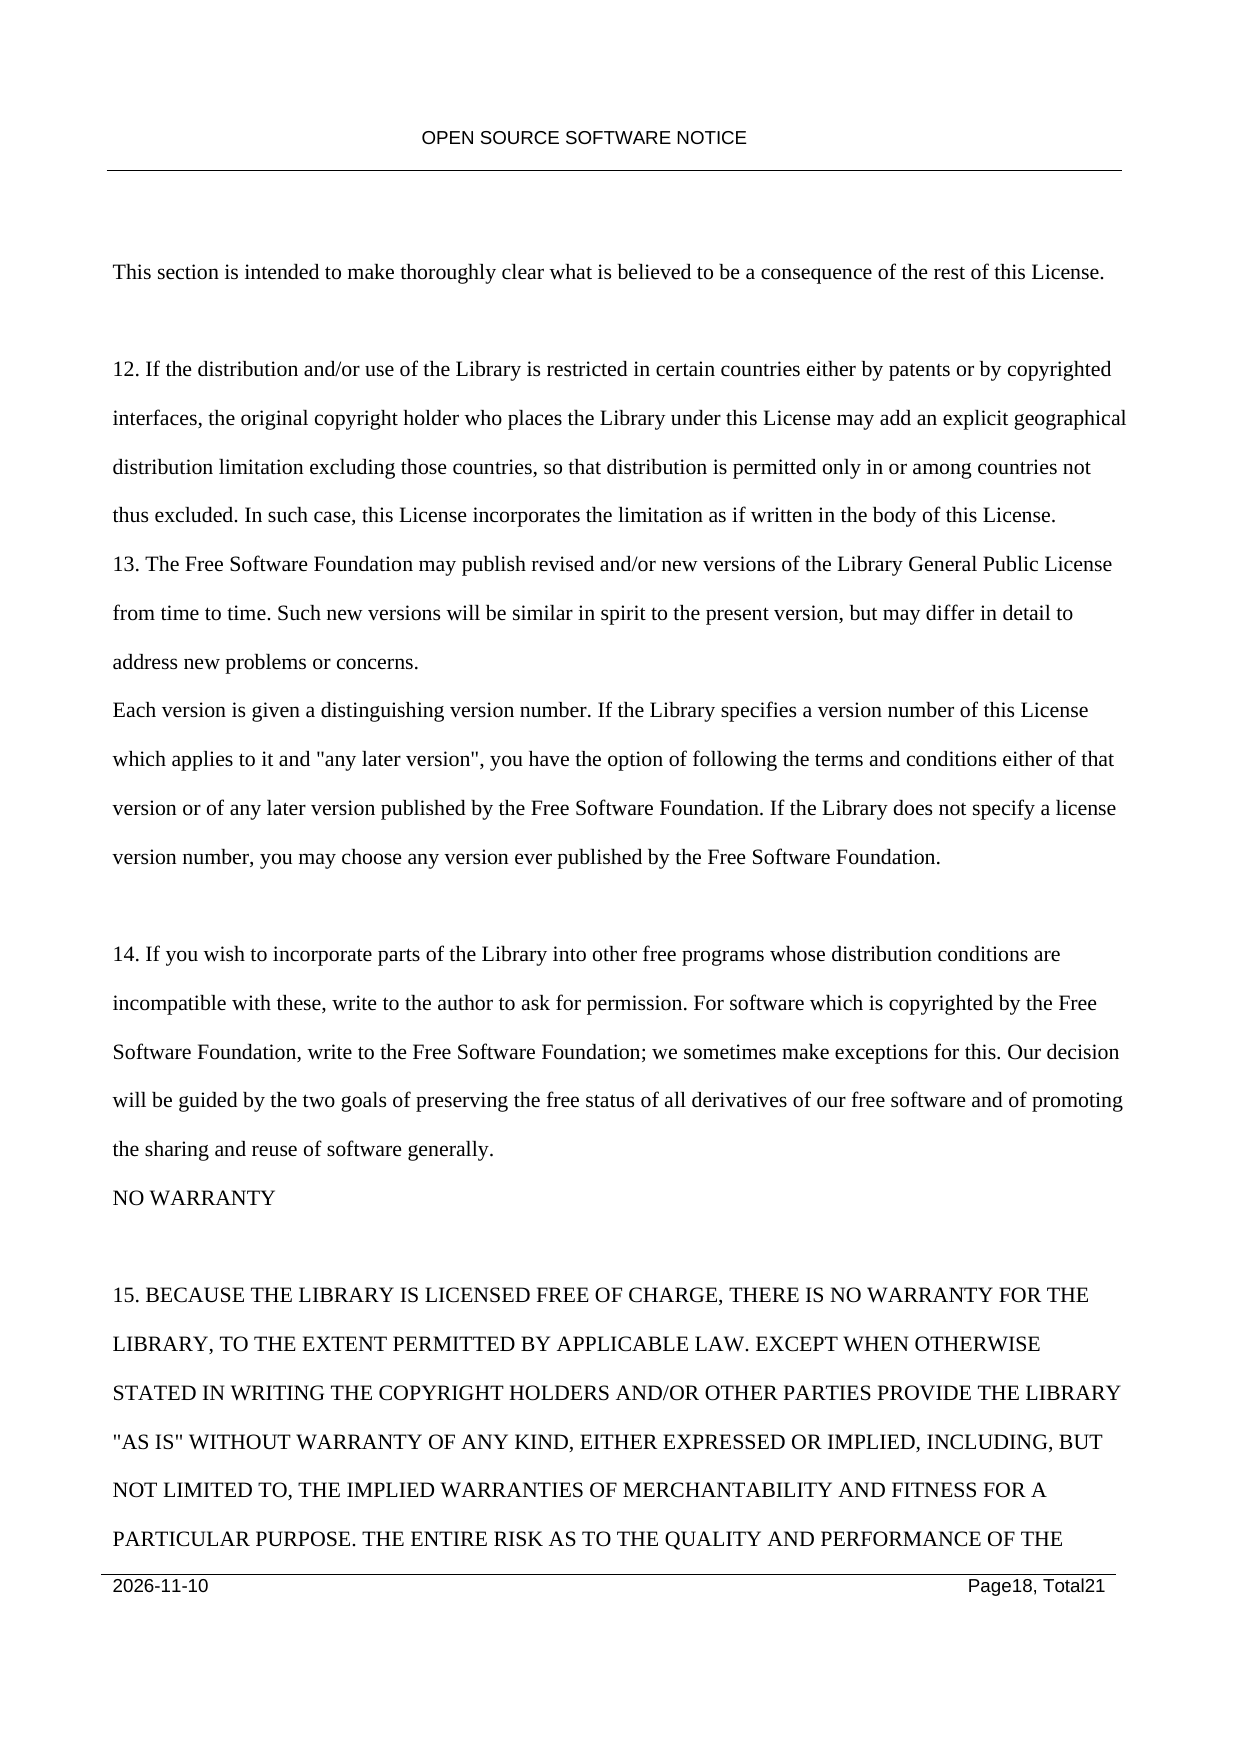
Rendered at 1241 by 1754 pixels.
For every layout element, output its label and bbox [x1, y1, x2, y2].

text [112, 206, 1128, 1555]
